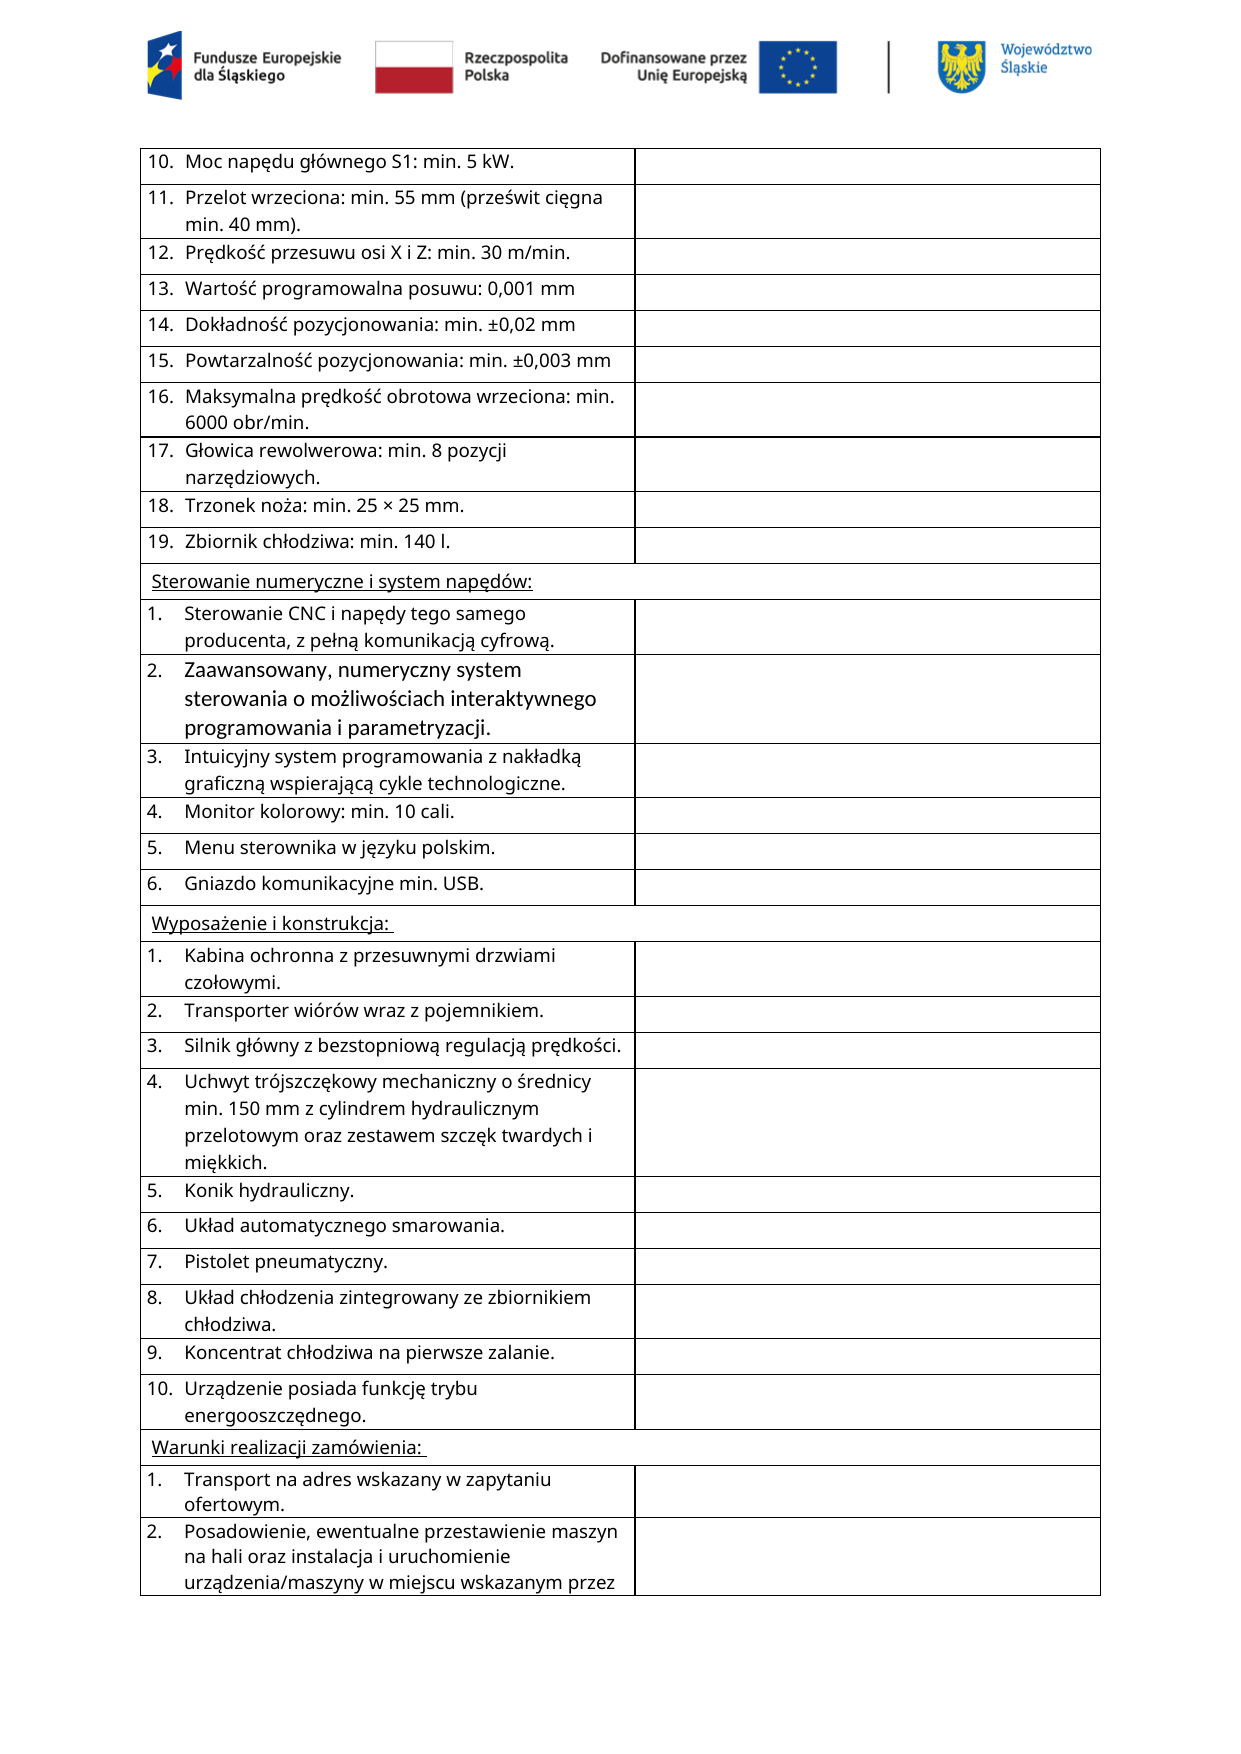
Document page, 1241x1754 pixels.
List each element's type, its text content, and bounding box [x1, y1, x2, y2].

table_cell Wartość programowalna posuwu: 0,001 mm [141, 275, 634, 310]
table_cell Urządzenie posiada funkcję trybu energooszczędnego. [141, 1375, 634, 1429]
table_cell [636, 1033, 1100, 1068]
table_cell [636, 997, 1100, 1032]
table_cell Pistolet pneumatyczny. [141, 1249, 634, 1284]
table_cell Przelot wrzeciona: min. 55 mm (prześwit cięgna min. 40 mm). [141, 185, 634, 238]
table_cell [636, 239, 1100, 274]
table_cell [636, 1249, 1100, 1284]
table_cell Silnik główny z bezstopniową regulacją prędkości. [141, 1033, 634, 1068]
table_cell [636, 149, 1100, 183]
table_cell Układ chłodzenia zintegrowany ze zbiornikiem chłodziwa. [141, 1285, 634, 1338]
table_cell [636, 1177, 1100, 1212]
table_cell [636, 185, 1100, 238]
table_cell Kabina ochronna z przesuwnymi drzwiami czołowymi. [141, 942, 634, 996]
table_cell Warunki realizacji zamówienia: [141, 1430, 1100, 1465]
table_cell [636, 655, 1100, 743]
table_cell Monitor kolorowy: min. 10 cali. [141, 798, 634, 833]
table_cell [636, 834, 1100, 869]
table_cell [636, 492, 1100, 527]
table_cell [636, 798, 1100, 833]
table_cell [636, 383, 1100, 436]
table_cell [636, 1375, 1100, 1429]
table_cell [636, 870, 1100, 905]
table_cell Dokładność pozycjonowania: min. ±0,02 mm [141, 311, 634, 346]
table_cell Układ automatycznego smarowania. [141, 1213, 634, 1248]
table_cell [636, 311, 1100, 346]
table_cell Gniazdo komunikacyjne min. USB. [141, 870, 634, 905]
table_cell Koncentrat chłodziwa na pierwsze zalanie. [141, 1339, 634, 1374]
table_cell [636, 942, 1100, 996]
table_cell Transporter wiórów wraz z pojemnikiem. [141, 997, 634, 1032]
table_cell Powtarzalność pozycjonowania: min. ±0,003 mm [141, 347, 634, 382]
table_cell Sterowanie numeryczne i system napędów: [141, 564, 1100, 599]
table_cell [636, 1285, 1100, 1338]
table_cell Moc napędu głównego S1: min. 5 kW. [141, 149, 634, 183]
table_cell Intuicyjny system programowania z nakładką graficzną wspierającą cykle technologiczne. [141, 744, 634, 797]
table_cell Zbiornik chłodziwa: min. 140 l. [141, 528, 634, 563]
table_cell Uchwyt trójszczękowy mechaniczny o średnicy min. 150 mm z cylindrem hydraulicznym przelotowym oraz zestawem szczęk twardych i miękkich. [141, 1069, 634, 1176]
table_cell Głowica rewolwerowa: min. 8 pozycji narzędziowych. [141, 438, 634, 491]
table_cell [141, 1518, 634, 1594]
table_cell Trzonek noża: min. 25 × 25 mm. [141, 492, 634, 527]
table_cell [636, 347, 1100, 382]
table_cell [636, 275, 1100, 310]
table_cell Konik hydrauliczny. [141, 1177, 634, 1212]
table_cell [636, 1213, 1100, 1248]
table_cell [636, 744, 1100, 797]
picture [147, 31, 1092, 100]
table_cell [636, 1339, 1100, 1374]
table_cell Prędkość przesuwu osi X i Z: min. 30 m/min. [141, 239, 634, 274]
table_cell [636, 600, 1100, 654]
table_cell Maksymalna prędkość obrotowa wrzeciona: min. 6000 obr/min. [141, 383, 634, 436]
table_cell Zaawansowany, numeryczny system sterowania o możliwościach interaktywnego programowania i parametryzacji. [141, 655, 634, 743]
table_cell Wyposażenie i konstrukcja: [141, 906, 1100, 941]
table_cell Menu sterownika w języku polskim. [141, 834, 634, 869]
table_cell Transport na adres wskazany w zapytaniu ofertowym. [141, 1466, 634, 1517]
table_cell [636, 1069, 1100, 1176]
table_cell [636, 1518, 1100, 1594]
table_cell [636, 1466, 1100, 1517]
table_cell Sterowanie CNC i napędy tego samego producenta, z pełną komunikacją cyfrową. [141, 600, 634, 654]
table_cell [636, 438, 1100, 491]
table_cell [636, 528, 1100, 563]
